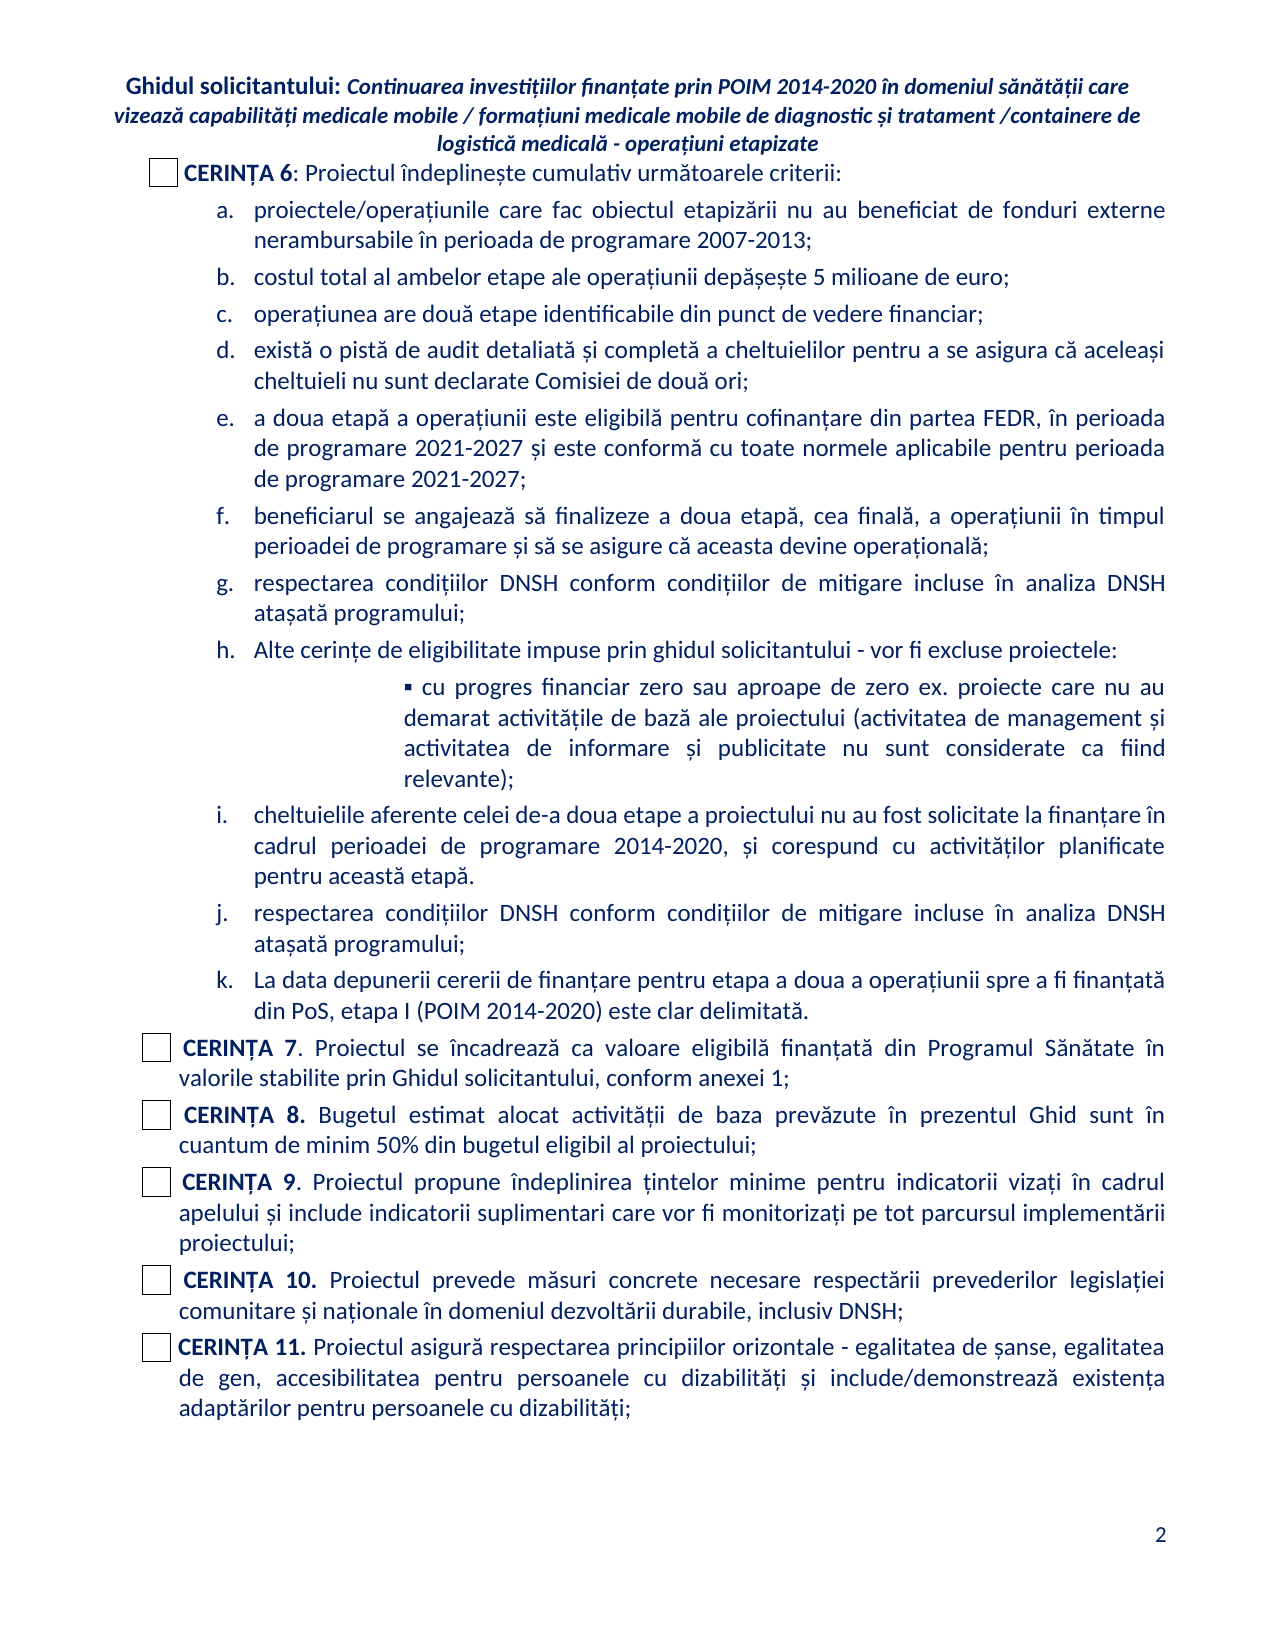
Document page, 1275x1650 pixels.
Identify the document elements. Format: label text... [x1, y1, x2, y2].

list costul total al ambelor etape ale operațiunii depășește 5 milioane de euro; [216, 261, 1167, 292]
list respectarea condițiilor DNSH conform condițiilor de mitigare incluse în analiza DNSH atașată programului; [216, 897, 1167, 958]
text CERINȚA 6: Proiectul îndeplinește cumulativ următoarele criterii: [148, 157, 1167, 188]
list a doua etapă a operațiunii este eligibilă pentru cofinanțare din partea FEDR, în perioada de programare 2021-2027 și este conformă cu toate normele aplicabile pentru perioada de programare 2021-2027; [216, 402, 1167, 493]
list cheltuielile aferente celei de-a doua etape a proiectului nu au fost solicitate la finanțare în cadrul perioadei de programare 2014-2020, și corespund cu activităților planificate pentru această etapă. [216, 799, 1167, 891]
list CERINȚA 10. Proiectul prevede măsuri concrete necesare respectării prevederilor legislației comunitare şi naționale în domeniul dezvoltării durabile, inclusiv DNSH; [141, 1264, 1167, 1325]
list La data depunerii cererii de finanțare pentru etapa a doua a operațiunii spre a fi finanțată din PoS, etapa I (POIM 2014-2020) este clar delimitată. [216, 964, 1167, 1026]
list CERINȚA 11. Proiectul asigură respectarea principiilor orizontale - egalitatea de șanse, egalitatea de gen, accesibilitatea pentru persoanele cu dizabilități și include/demonstrează existența adaptărilor pentru persoanele cu dizabilități; [141, 1332, 1167, 1423]
list CERINȚA 8. Bugetul estimat alocat activității de baza prevăzute în prezentul Ghid sunt în cuantum de minim 50% din bugetul eligibil al proiectului; [141, 1099, 1167, 1160]
list CERINȚA 7. Proiectul se încadrează ca valoare eligibilă finanțată din Programul Sănătate în valorile stabilite prin Ghidul solicitantului, conform anexei 1; [141, 1032, 1167, 1093]
list există o pistă de audit detaliată și completă a cheltuielilor pentru a se asigura că aceleași cheltuieli nu sunt declarate Comisiei de două ori; [216, 335, 1167, 396]
list CERINȚA 9. Proiectul propune îndeplinirea țintelor minime pentru indicatorii vizați în cadrul apelului și include indicatorii suplimentari care vor fi monitorizați pe tot parcursul implementării proiectului; [141, 1166, 1167, 1258]
list beneficiarul se angajează să finalizeze a doua etapă, cea finală, a operațiunii în timpul perioadei de programare și să se asigure că aceasta devine operațională; [216, 500, 1167, 561]
list respectarea condițiilor DNSH conform condițiilor de mitigare incluse în analiza DNSH atașată programului; [216, 567, 1167, 628]
list Alte cerințe de eligibilitate impuse prin ghidul solicitantului - vor fi excluse proiectele: [216, 634, 1167, 665]
text ▪ cu progres financiar zero sau aproape de zero ex. proiecte care nu au demarat activitățile de bază ale proiectului (activitatea de management și activitatea de informare și publicitate nu sunt considerate ca fiind relevante); [403, 671, 1167, 793]
list proiectele/operațiunile care fac obiectul etapizării nu au beneficiat de fonduri externe nerambursabile în perioada de programare 2007-2013; [216, 194, 1167, 255]
list operațiunea are două etape identificabile din punct de vedere financiar; [216, 298, 1167, 328]
